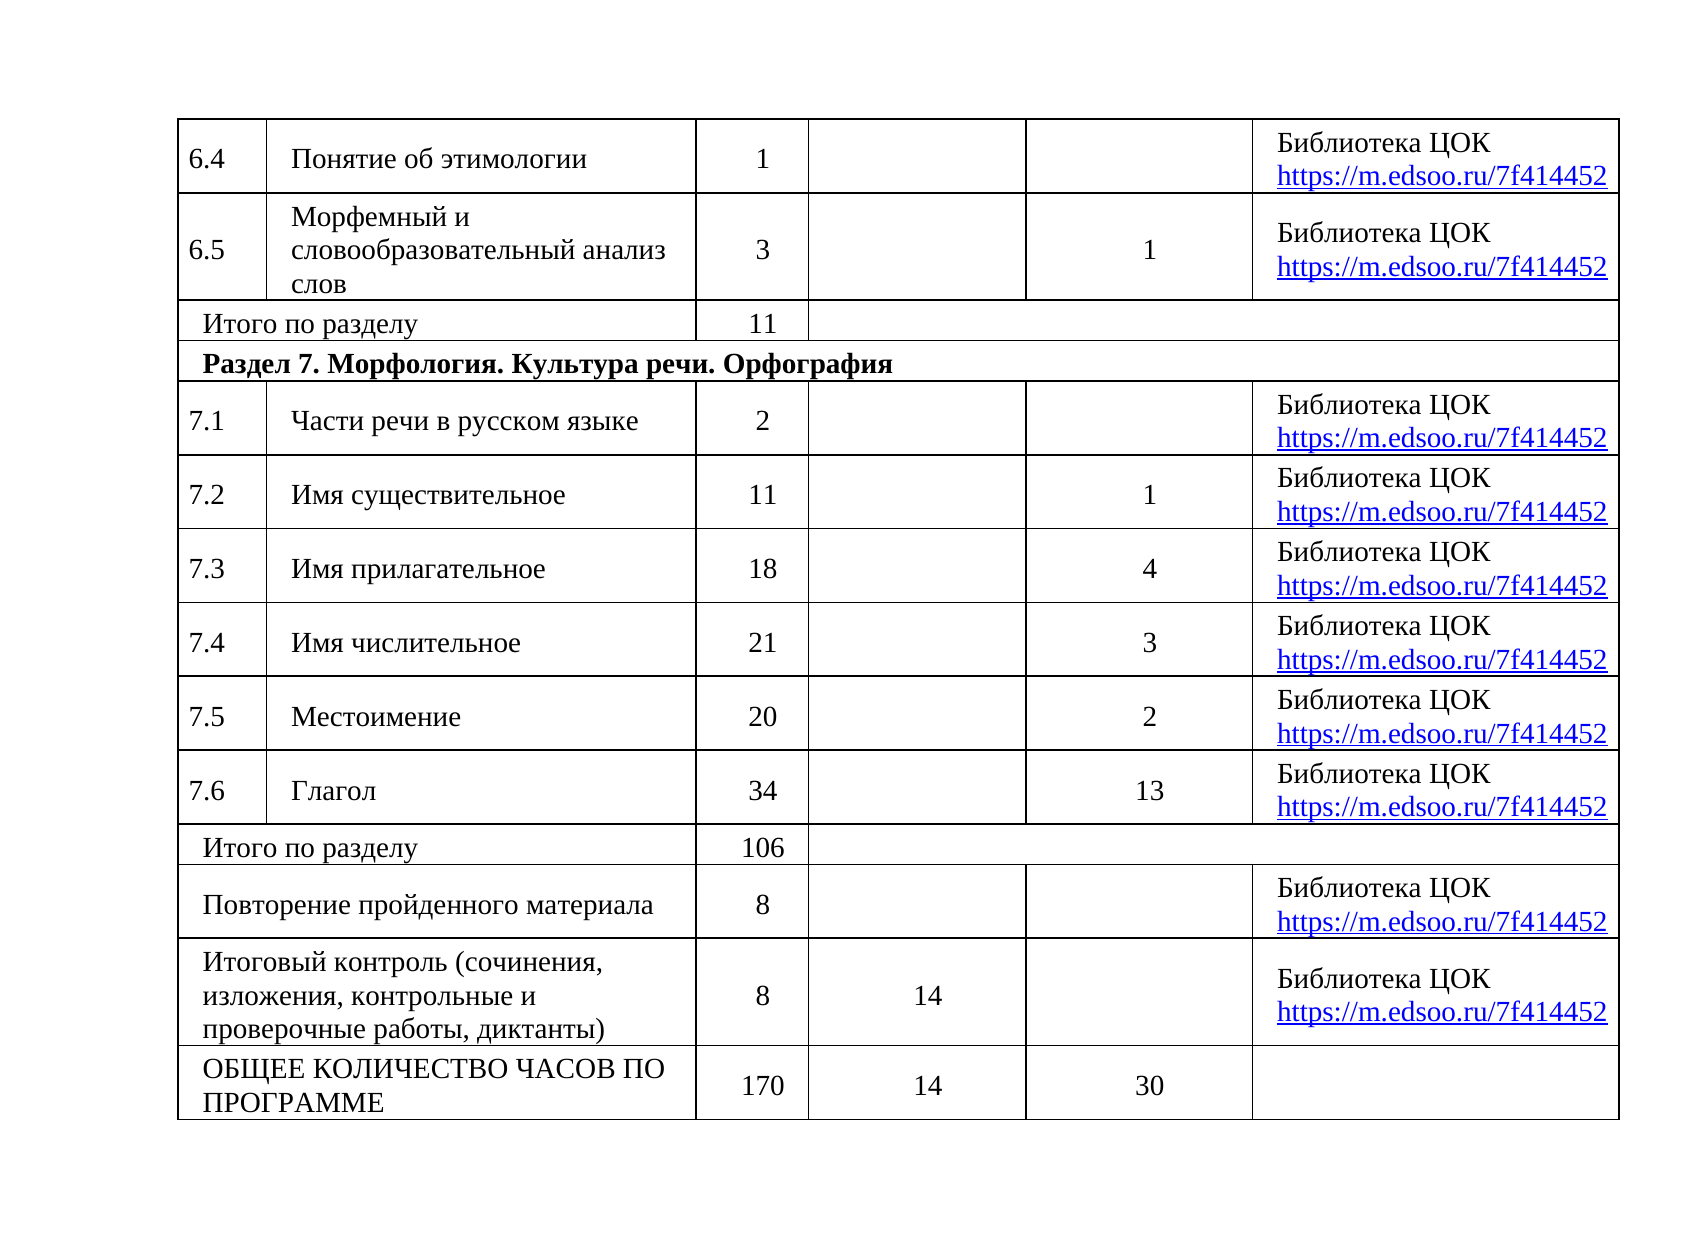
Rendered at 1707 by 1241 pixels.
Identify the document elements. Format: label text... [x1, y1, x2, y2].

table_cell 34 [697, 751, 808, 823]
table_cell 20 [697, 677, 808, 749]
table_cell 13 [1027, 751, 1252, 823]
table_cell [809, 194, 1025, 299]
table_cell 1 [1027, 194, 1252, 299]
table_cell 6.5 [179, 194, 266, 299]
table_cell 7.5 [179, 677, 266, 749]
table_cell 7.4 [179, 603, 266, 675]
table_cell Местоимение [267, 677, 695, 749]
table_cell Библиотека ЦОК https://m.edsoo.ru/7f414452 [1253, 751, 1618, 823]
table_cell Библиотека ЦОК https://m.edsoo.ru/7f414452 [1253, 677, 1618, 749]
table_cell 30 [1027, 1046, 1252, 1118]
table_cell [809, 529, 1025, 602]
table_cell 1 [1027, 456, 1252, 528]
table_cell Библиотека ЦОК https://m.edsoo.ru/7f414452 [1253, 865, 1618, 937]
table_cell 7.2 [179, 456, 266, 528]
table_cell [809, 865, 1025, 937]
table_cell 170 [697, 1046, 808, 1118]
table_cell [809, 677, 1025, 749]
table_cell 4 [1027, 529, 1252, 602]
table_cell Имя существительное [267, 456, 695, 528]
table_cell [1027, 865, 1252, 937]
table_cell Итого по разделу [179, 825, 695, 863]
table_cell 8 [697, 865, 808, 937]
table_cell 6.4 [179, 120, 266, 192]
table_cell 2 [697, 382, 808, 454]
table_cell [809, 456, 1025, 528]
table_cell 21 [697, 603, 808, 675]
table_cell 3 [1027, 603, 1252, 675]
table_cell Библиотека ЦОК https://m.edsoo.ru/7f414452 [1253, 382, 1618, 454]
table_cell Морфемный и словообразовательный анализ слов [267, 194, 695, 299]
table_cell [1027, 120, 1252, 192]
table_cell Имя прилагательное [267, 529, 695, 602]
table_cell Итого по разделу [179, 301, 695, 340]
table_cell 8 [697, 939, 808, 1045]
table_cell Библиотека ЦОК https://m.edsoo.ru/7f414452 [1253, 939, 1618, 1045]
table_cell Глагол [267, 751, 695, 823]
table_cell Библиотека ЦОК https://m.edsoo.ru/7f414452 [1253, 529, 1618, 602]
table_cell [809, 603, 1025, 675]
table_cell 14 [809, 1046, 1025, 1118]
table_cell 7.1 [179, 382, 266, 454]
table_cell Повторение пройденного материала [179, 865, 695, 937]
table_cell Раздел 7. Морфология. Культура речи. Орфография [179, 341, 1618, 380]
table_cell 106 [697, 825, 808, 863]
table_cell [1253, 120, 1618, 192]
table_cell 18 [697, 529, 808, 602]
table_cell [809, 825, 1618, 863]
table_cell 2 [1027, 677, 1252, 749]
table_cell 11 [697, 456, 808, 528]
table_cell [809, 301, 1618, 340]
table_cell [1253, 194, 1618, 299]
table_cell 1 [697, 120, 808, 192]
table_cell Итоговый контроль (сочинения, изложения, контрольные и проверочные работы, диктанты) [179, 939, 695, 1045]
table_cell 7.6 [179, 751, 266, 823]
table_cell 11 [697, 301, 808, 340]
table_cell 14 [809, 939, 1025, 1045]
table_cell Понятие об этимологии [267, 120, 695, 192]
table_cell Части речи в русском языке [267, 382, 695, 454]
table_cell [809, 120, 1025, 192]
table_cell Библиотека ЦОК https://m.edsoo.ru/7f414452 [1253, 603, 1618, 675]
table_cell 7.3 [179, 529, 266, 602]
table_cell [809, 751, 1025, 823]
table_cell [1253, 1046, 1618, 1118]
table_cell [1027, 939, 1252, 1045]
table_cell 3 [697, 194, 808, 299]
table_cell Библиотека ЦОК https://m.edsoo.ru/7f414452 [1253, 456, 1618, 528]
table_cell Имя числительное [267, 603, 695, 675]
table_cell ОБЩЕЕ КОЛИЧЕСТВО ЧАСОВ ПО ПРОГРАММЕ [179, 1046, 695, 1118]
table_cell [1027, 382, 1252, 454]
table_cell [809, 382, 1025, 454]
